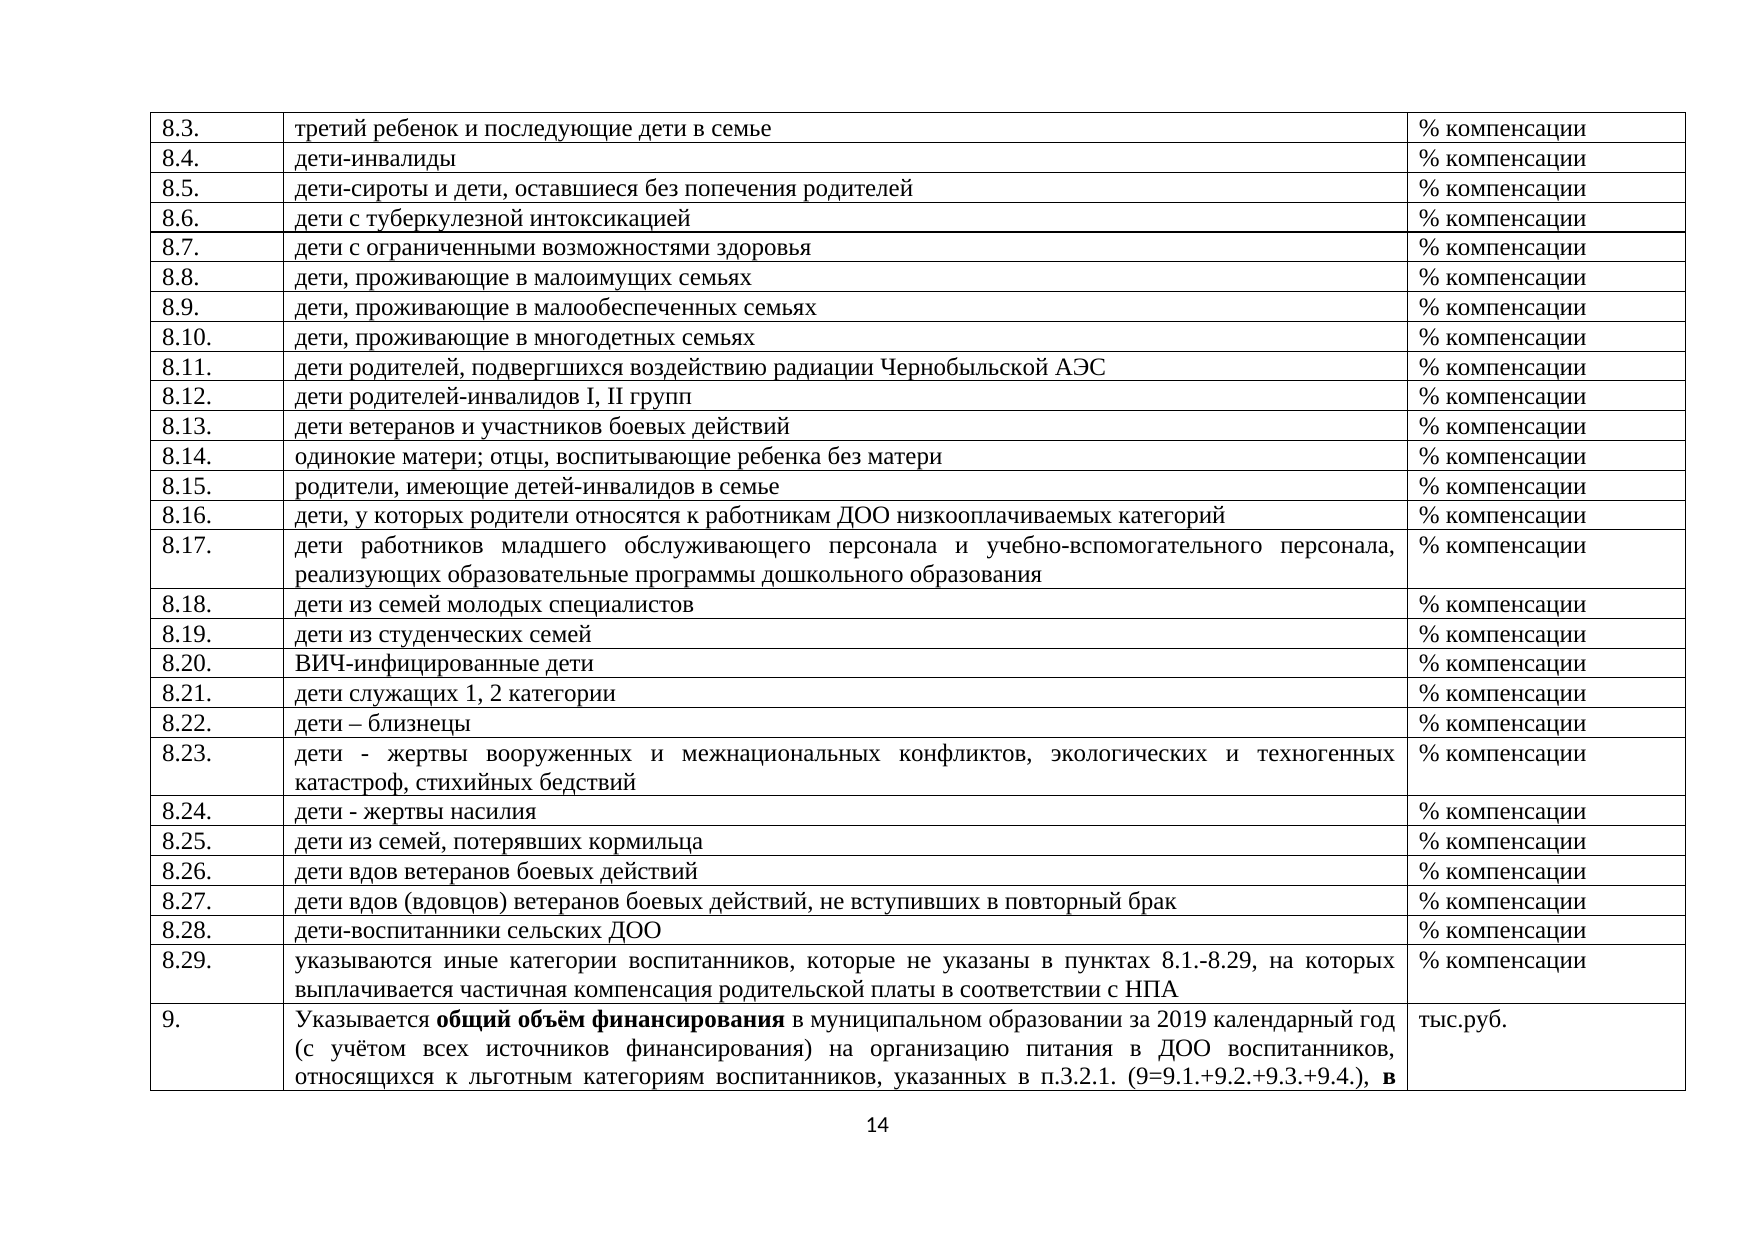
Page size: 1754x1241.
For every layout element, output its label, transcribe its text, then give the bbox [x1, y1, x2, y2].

table_cell дети родителей-инвалидов I, II групп [284, 381, 1407, 410]
table_cell % компенсации [1408, 708, 1685, 737]
table_cell 8.6. [151, 203, 283, 231]
table_cell 8.4. [151, 143, 283, 172]
table_cell % компенсации [1408, 381, 1685, 410]
table_cell дети служащих 1, 2 категории [284, 678, 1407, 707]
table_cell дети-воспитанники сельских ДОО [284, 916, 1407, 944]
table_cell дети - жертвы вооруженных и межнациональных конфликтов, экологических и техногенных катастроф, стихийных бедствий [284, 738, 1407, 795]
table_cell % компенсации [1408, 113, 1685, 142]
table_cell % компенсации [1408, 411, 1685, 440]
table_cell % компенсации [1408, 649, 1685, 677]
table_cell % компенсации [1408, 886, 1685, 914]
table_cell % компенсации [1408, 738, 1685, 795]
table_cell дети вдов (вдовцов) ветеранов боевых действий, не вступивших в повторный брак [284, 886, 1407, 914]
table_cell % компенсации [1408, 589, 1685, 618]
table_cell дети из студенческих семей [284, 619, 1407, 647]
table_cell дети, у которых родители относятся к работникам ДОО низкооплачиваемых категорий [284, 501, 1407, 529]
table_cell % компенсации [1408, 826, 1685, 855]
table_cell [284, 1004, 1407, 1090]
table_cell % компенсации [1408, 292, 1685, 321]
table_cell дети - жертвы насилия [284, 796, 1407, 825]
table_cell % компенсации [1408, 916, 1685, 944]
table_cell одинокие матери; отцы, воспитывающие ребенка без матери [284, 441, 1407, 470]
table_cell дети, проживающие в многодетных семьях [284, 322, 1407, 351]
table_cell % компенсации [1408, 441, 1685, 470]
table_cell % компенсации [1408, 471, 1685, 499]
table_cell 8.14. [151, 441, 283, 470]
table_cell 8.11. [151, 352, 283, 380]
table_cell дети с ограниченными возможностями здоровья [284, 233, 1407, 261]
table_cell 8.17. [151, 530, 283, 588]
table_cell 8.26. [151, 856, 283, 885]
table_cell родители, имеющие детей-инвалидов в семье [284, 471, 1407, 499]
table_cell % компенсации [1408, 678, 1685, 707]
table_cell 8.8. [151, 262, 283, 291]
table_cell 8.15. [151, 471, 283, 499]
table_cell % компенсации [1408, 856, 1685, 885]
table_cell дети вдов ветеранов боевых действий [284, 856, 1407, 885]
table_cell дети из семей, потерявших кормильца [284, 826, 1407, 855]
table_cell 8.12. [151, 381, 283, 410]
table_cell 8.13. [151, 411, 283, 440]
table_cell % компенсации [1408, 530, 1685, 588]
table_cell ВИЧ-инфицированные дети [284, 649, 1407, 677]
table_cell 8.24. [151, 796, 283, 825]
table_cell % компенсации [1408, 173, 1685, 202]
table_cell % компенсации [1408, 796, 1685, 825]
table_cell дети, проживающие в малоимущих семьях [284, 262, 1407, 291]
table_cell 8.19. [151, 619, 283, 647]
table_cell 8.29. [151, 945, 283, 1003]
table_cell 8.21. [151, 678, 283, 707]
table_cell 8.22. [151, 708, 283, 737]
table_cell 8.7. [151, 233, 283, 261]
table_cell дети – близнецы [284, 708, 1407, 737]
table_cell 8.28. [151, 916, 283, 944]
table_cell 8.5. [151, 173, 283, 202]
table_cell % компенсации [1408, 619, 1685, 647]
table_cell дети, проживающие в малообеспеченных семьях [284, 292, 1407, 321]
table_cell дети работников младшего обслуживающего персонала и учебно-вспомогательного персонала, реализующих образовательные программы дошкольного образования [284, 530, 1407, 588]
table_cell % компенсации [1408, 945, 1685, 1003]
table_cell 8.23. [151, 738, 283, 795]
table_cell % компенсации [1408, 262, 1685, 291]
table_cell дети с туберкулезной интоксикацией [284, 203, 1407, 231]
table_cell 8.3. [151, 113, 283, 142]
table_cell 8.27. [151, 886, 283, 914]
table_cell третий ребенок и последующие дети в семье [284, 113, 1407, 142]
table_cell % компенсации [1408, 322, 1685, 351]
table_cell % компенсации [1408, 501, 1685, 529]
table_cell 8.20. [151, 649, 283, 677]
table_cell 8.25. [151, 826, 283, 855]
table_cell дети ветеранов и участников боевых действий [284, 411, 1407, 440]
table_cell 8.18. [151, 589, 283, 618]
table_cell % компенсации [1408, 233, 1685, 261]
table_cell % компенсации [1408, 352, 1685, 380]
table_cell дети-инвалиды [284, 143, 1407, 172]
table_cell % компенсации [1408, 143, 1685, 172]
table_cell 9. [151, 1004, 283, 1090]
table_cell дети-сироты и дети, оставшиеся без попечения родителей [284, 173, 1407, 202]
table_cell 8.10. [151, 322, 283, 351]
table_cell % компенсации [1408, 203, 1685, 231]
table_cell указываются иные категории воспитанников, которые не указаны в пунктах 8.1.-8.29, на которых выплачивается частичная компенсация родительской платы в соответствии с НПА [284, 945, 1407, 1003]
table_cell дети родителей, подвергшихся воздействию радиации Чернобыльской АЭС [284, 352, 1407, 380]
table_cell дети из семей молодых специалистов [284, 589, 1407, 618]
table_cell 8.16. [151, 501, 283, 529]
table_cell 8.9. [151, 292, 283, 321]
table_cell тыс.руб. [1408, 1004, 1685, 1090]
